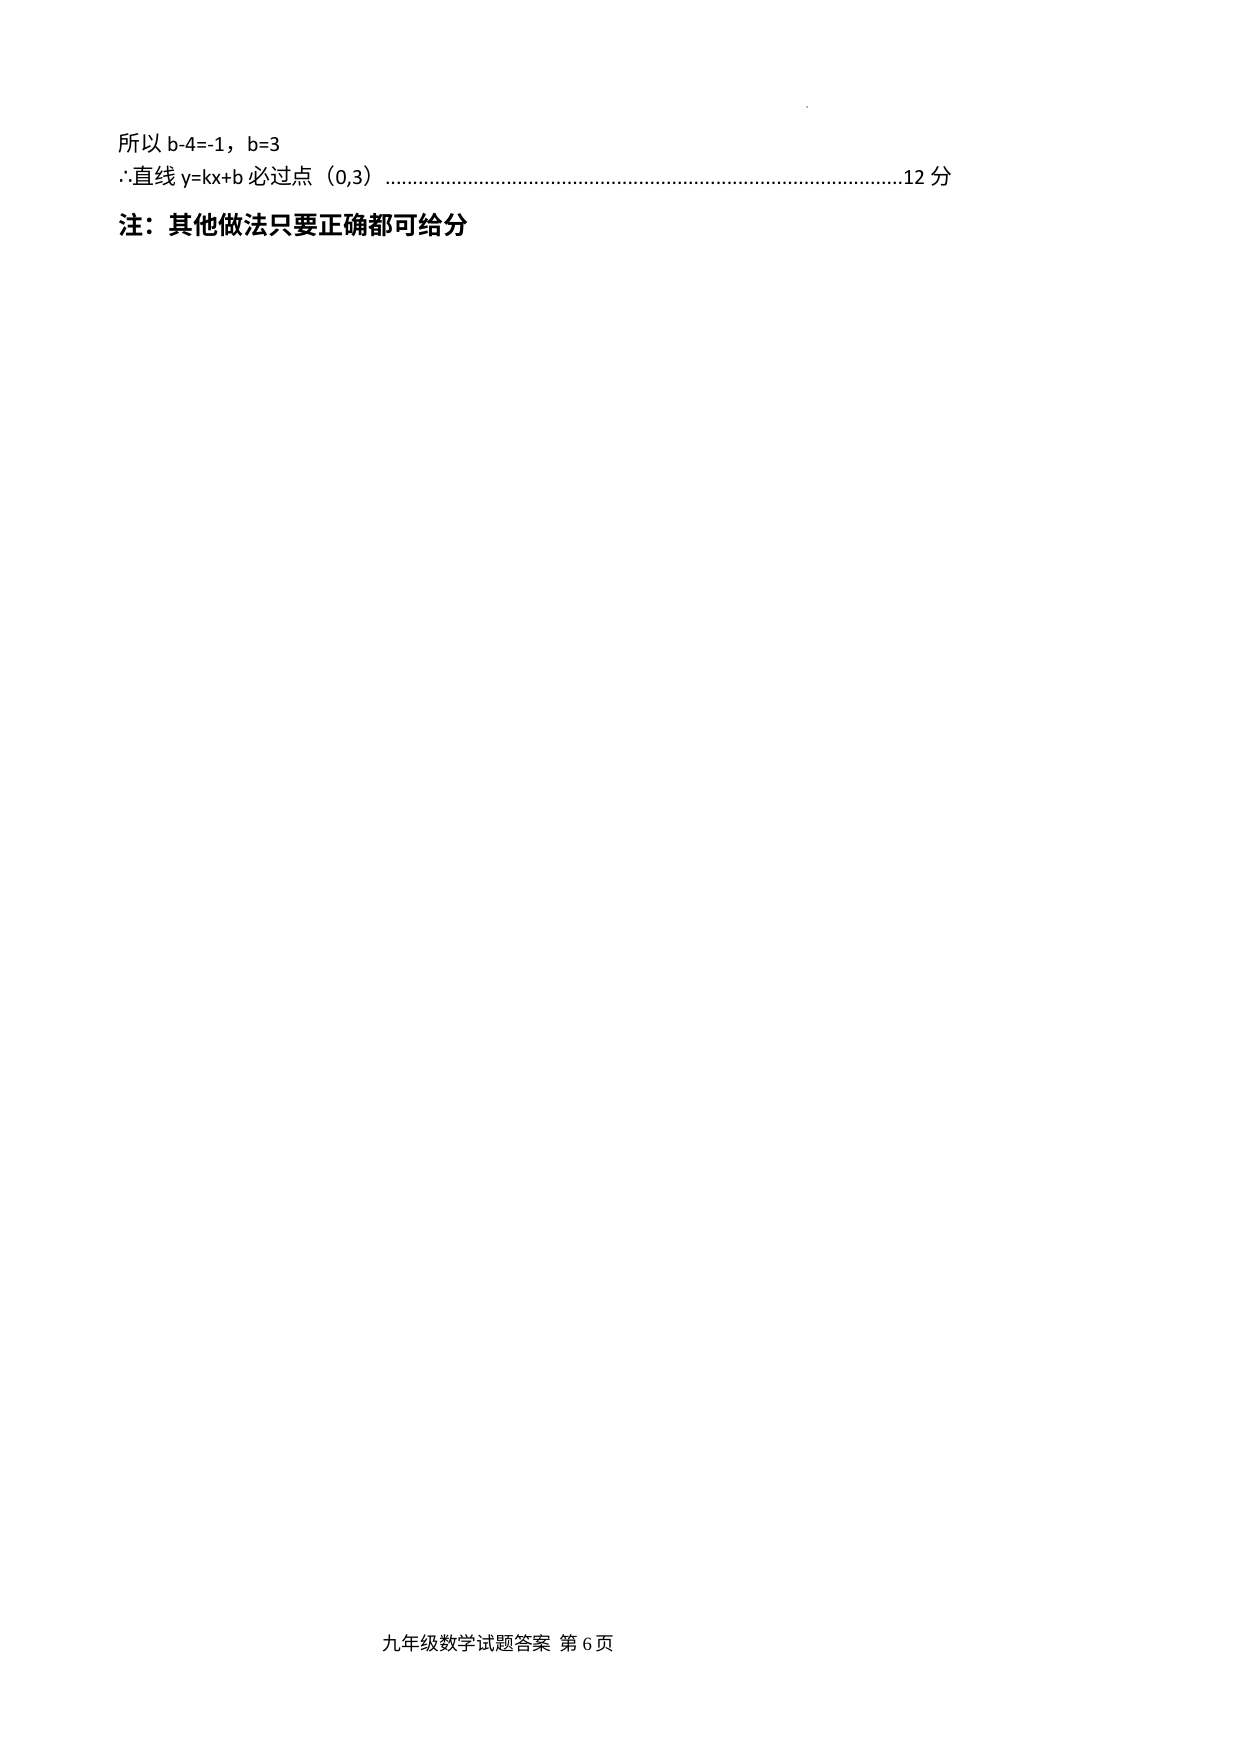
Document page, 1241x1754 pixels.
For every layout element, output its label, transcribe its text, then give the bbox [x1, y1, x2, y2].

list ∴直线y=kx+b必过点（0,3）..............................................................................................12分 [119, 158, 1165, 191]
list 注：其他做法只要正确都可给分 [119, 191, 1165, 256]
list 所以b-4=-1，b=3 [119, 126, 1165, 158]
